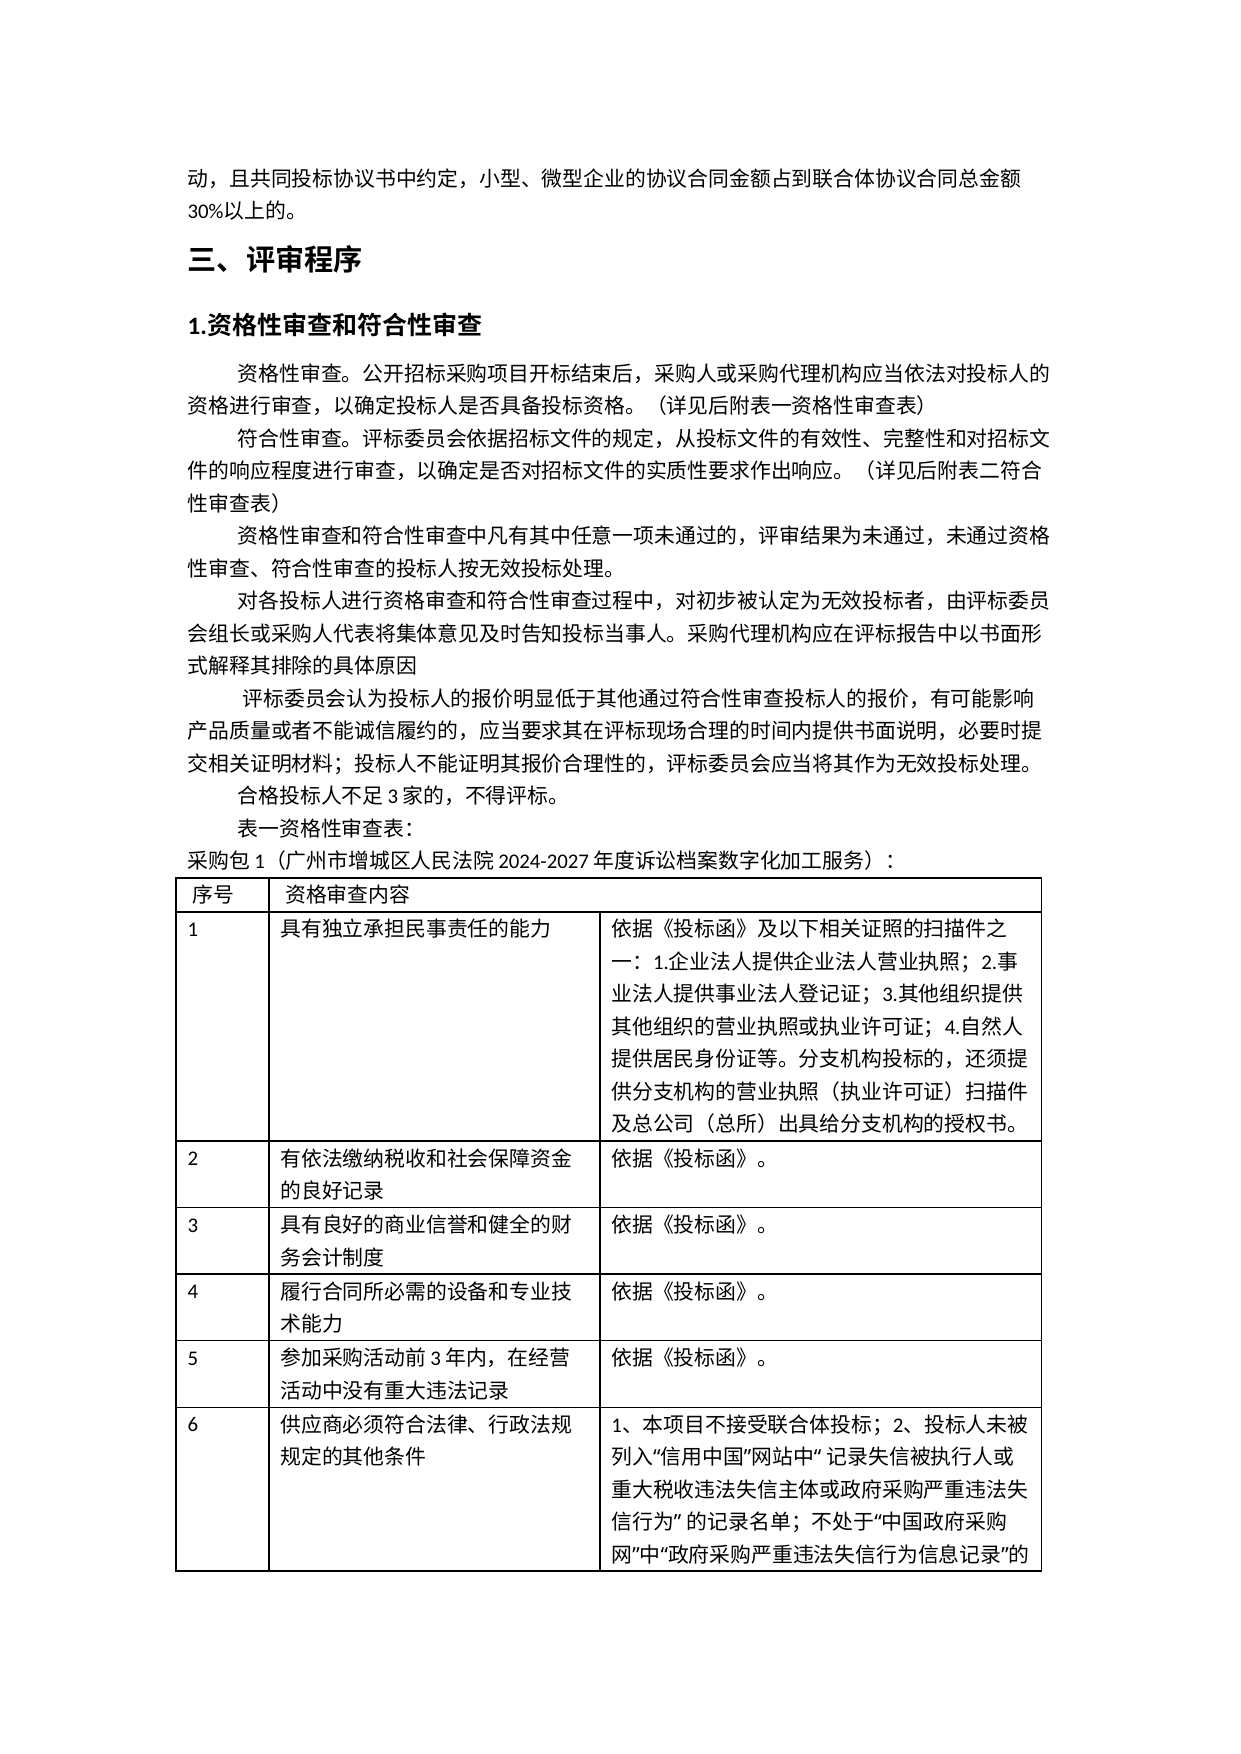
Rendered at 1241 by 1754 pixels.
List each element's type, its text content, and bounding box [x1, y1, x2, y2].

table_cell 1 [177, 913, 268, 1140]
table_cell 5 [177, 1341, 268, 1406]
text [187, 162, 1053, 227]
text 合格投标人不足3家的，不得评标。 [187, 779, 1053, 812]
table_cell 依据《投标函》及以下相关证照的扫描件之一：1.企业法人提供企业法人营业执照；2.事业法人提供事业法人登记证；3.其他组织提供其他组织的营业执照或执业许可证；4.自然人提供居民身份证等。分支机构投标的，还须提供分支机构的营业执照（执业许可证）扫描件及总公司（总所）出具给分支机构的授权书。 [601, 913, 1041, 1140]
text 符合性审查。评标委员会依据招标文件的规定，从投标文件的有效性、完整性和对招标文件的响应程度进行审查，以确定是否对招标文件的实质性要求作出响应。（详见后附表二符合性审查表） [187, 422, 1053, 519]
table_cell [601, 1408, 1041, 1570]
table_cell 3 [177, 1208, 268, 1273]
text 三、评审程序 [187, 227, 1053, 292]
table_cell 有依法缴纳税收和社会保障资金的良好记录 [270, 1142, 599, 1207]
table_cell 依据《投标函》。 [601, 1341, 1041, 1406]
table_cell 4 [177, 1275, 268, 1340]
table_cell 依据《投标函》。 [601, 1142, 1041, 1207]
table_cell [270, 1408, 599, 1570]
table_cell 参加采购活动前3年内，在经营活动中没有重大违法记录 [270, 1341, 599, 1406]
table_header 序号 [177, 879, 268, 911]
text 1.资格性审查和符合性审查 [187, 292, 1053, 357]
text 对各投标人进行资格审查和符合性审查过程中，对初步被认定为无效投标者，由评标委员会组长或采购人代表将集体意见及时告知投标当事人。采购代理机构应在评标报告中以书面形式解释其排除的具体原因 [187, 584, 1053, 682]
text 表一资格性审查表： [187, 812, 1053, 844]
table_cell 6 [177, 1408, 268, 1570]
table_cell 具有良好的商业信誉和健全的财务会计制度 [270, 1208, 599, 1273]
table_cell 依据《投标函》。 [601, 1208, 1041, 1273]
text 采购包1（广州市增城区人民法院2024-2027年度诉讼档案数字化加工服务）： [187, 844, 1053, 877]
table_cell 具有独立承担民事责任的能力 [270, 913, 599, 1140]
text 资格性审查。公开招标采购项目开标结束后，采购人或采购代理机构应当依法对投标人的资格进行审查，以确定投标人是否具备投标资格。（详见后附表一资格性审查表） [187, 357, 1053, 422]
text 评标委员会认为投标人的报价明显低于其他通过符合性审查投标人的报价，有可能影响产品质量或者不能诚信履约的，应当要求其在评标现场合理的时间内提供书面说明，必要时提交相关证明材料；投标人不能证明其报价合理性的，评标委员会应当将其作为无效投标处理。 [187, 682, 1053, 779]
table_cell 履行合同所必需的设备和专业技术能力 [270, 1275, 599, 1340]
text 资格性审查和符合性审查中凡有其中任意一项未通过的，评审结果为未通过，未通过资格性审查、符合性审查的投标人按无效投标处理。 [187, 519, 1053, 584]
table_header 资格审查内容 [270, 879, 1041, 911]
table_cell 依据《投标函》。 [601, 1275, 1041, 1340]
table_cell 2 [177, 1142, 268, 1207]
